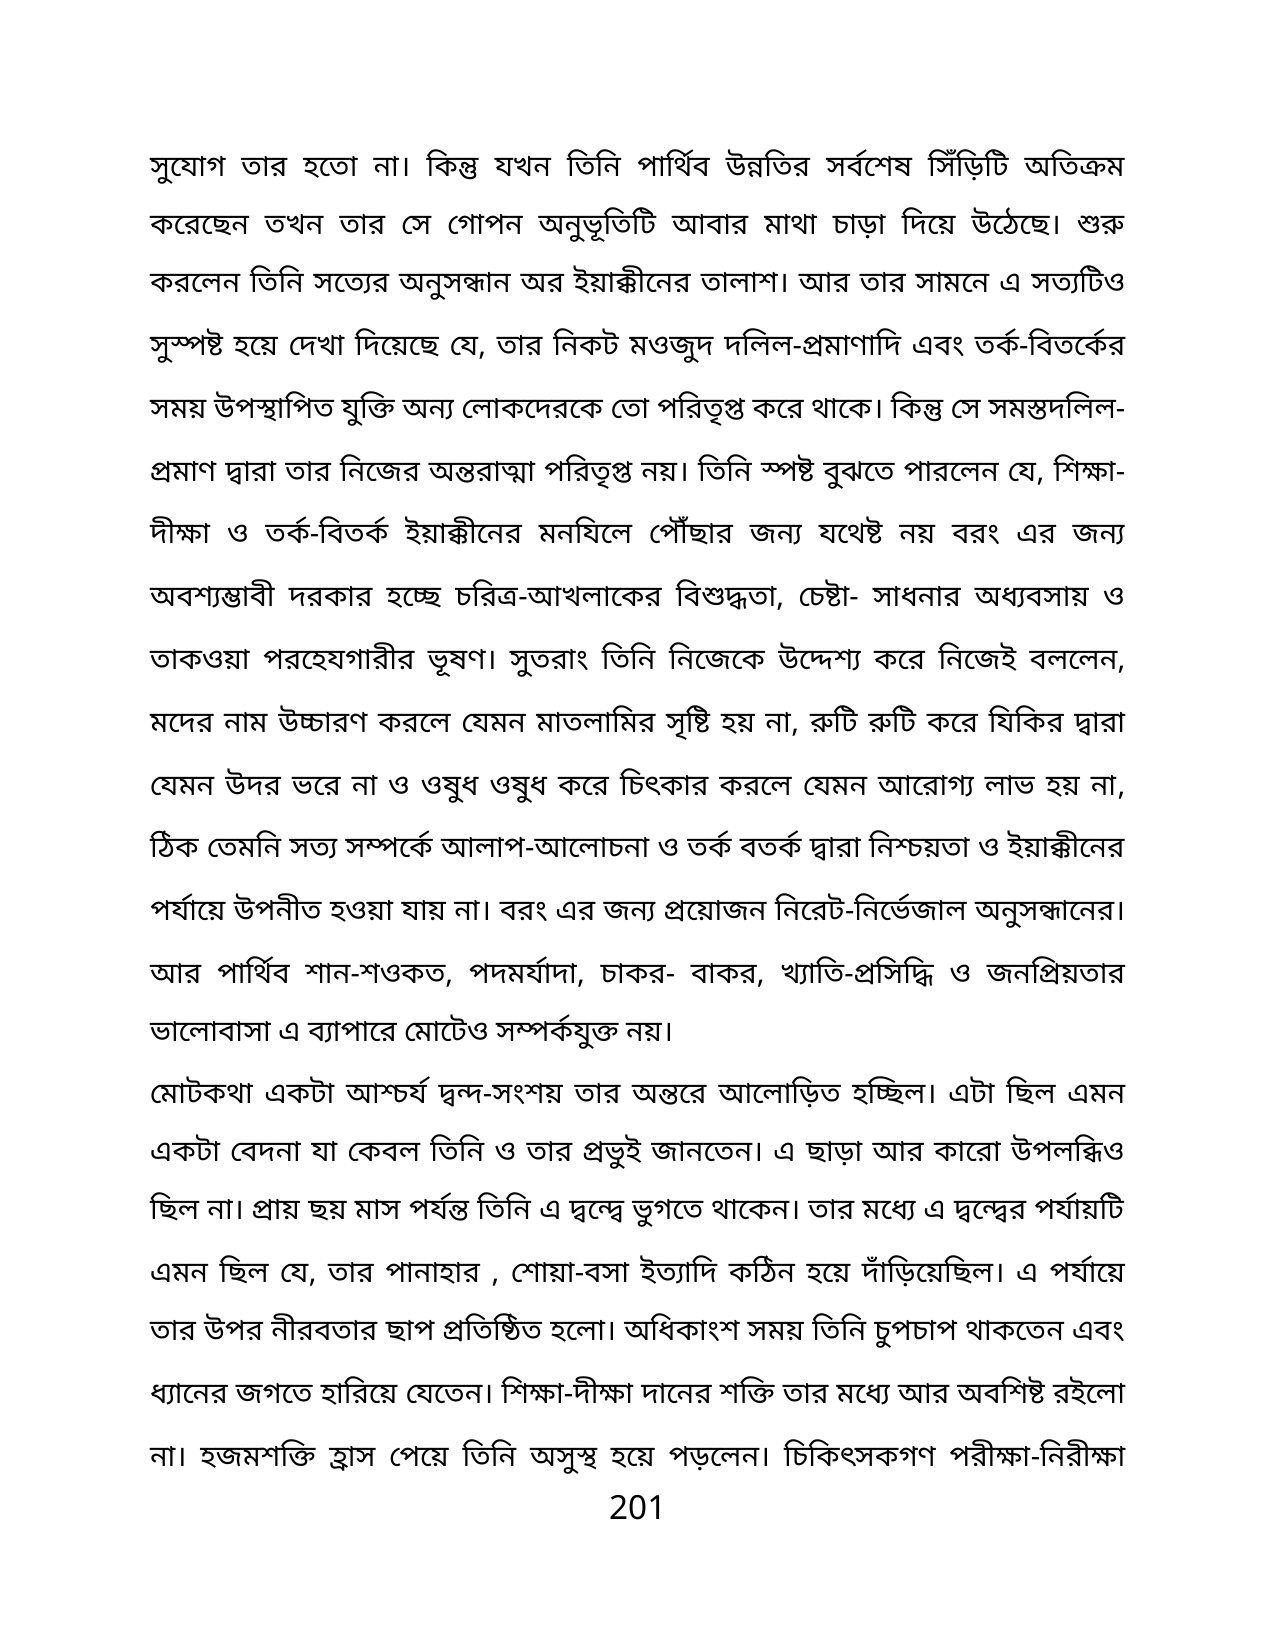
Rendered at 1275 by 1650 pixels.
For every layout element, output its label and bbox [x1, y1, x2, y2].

text [150, 1073, 1125, 1478]
text [150, 150, 1125, 1053]
